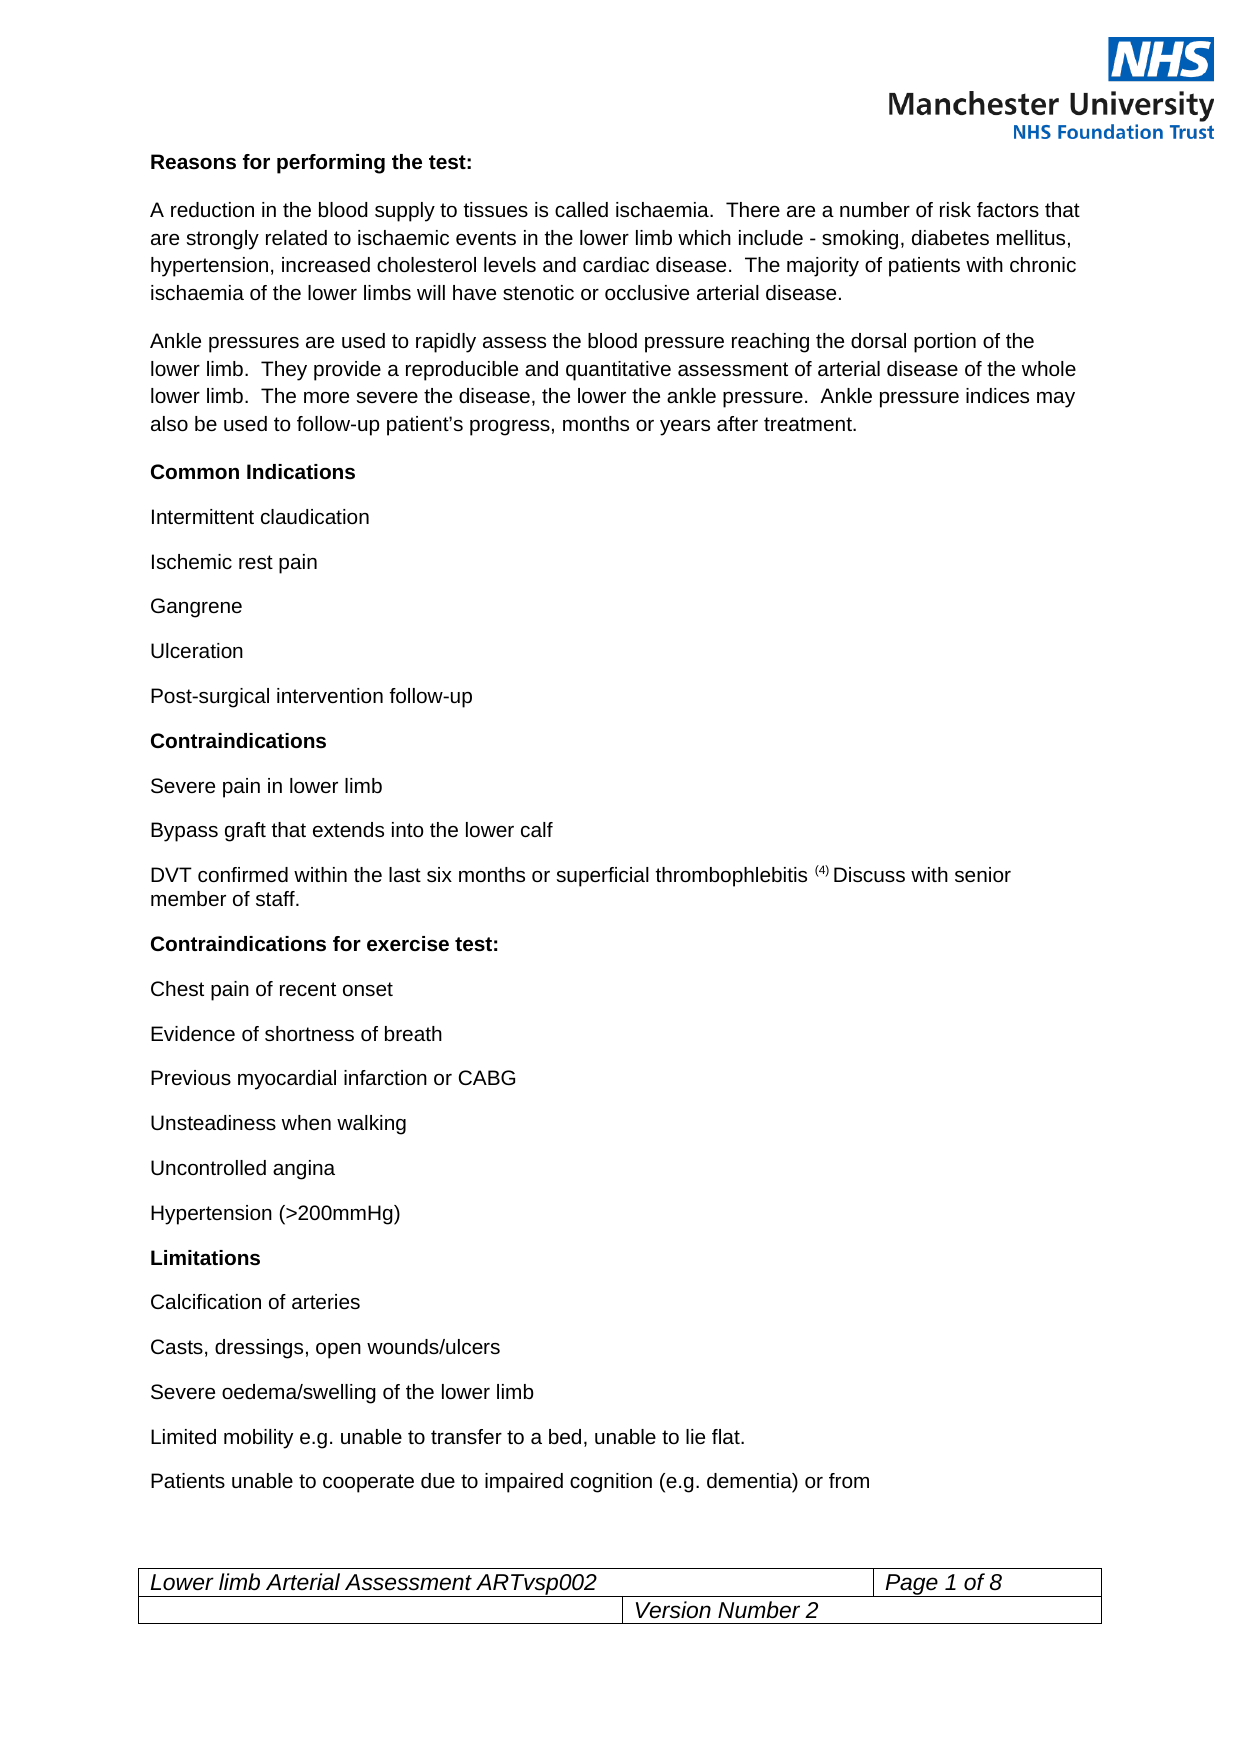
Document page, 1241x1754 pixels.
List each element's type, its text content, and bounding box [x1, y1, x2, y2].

text Ischemic rest pain [150, 549, 1090, 573]
text Limitations [150, 1245, 1090, 1269]
text Contraindications for exercise test: [150, 932, 1090, 956]
text Ankle pressures are used to rapidly assess the blood pressure reaching the dorsal portion of the lower limb. They provide a reproducible and quantitative assessment of arterial disease of the whole lower limb. The more severe the disease, the lower the ankle pressure. Ankle pressure indices may also be used to follow-up patient’s progress, months or years after treatment. [150, 329, 1090, 436]
text Uncontrolled angina [150, 1156, 1090, 1180]
picture [889, 37, 1214, 139]
text Bypass graft that extends into the lower calf [150, 818, 1090, 842]
text Contraindications [150, 729, 1090, 753]
text Calcification of arteries [150, 1290, 1090, 1314]
text Unsteadiness when walking [150, 1111, 1090, 1135]
text Severe oedema/swelling of the lower limb [150, 1380, 1090, 1404]
text Casts, dressings, open wounds/ulcers [150, 1335, 1090, 1359]
text Patients unable to cooperate due to impaired cognition (e.g. dementia) or from [150, 1469, 1090, 1493]
text Evidence of shortness of breath [150, 1021, 1090, 1045]
text Chest pain of recent onset [150, 977, 1090, 1001]
text Ulceration [150, 639, 1090, 663]
text DVT confirmed within the last six months or superficial thrombophlebitis (4) Discuss with senior member of staff. [150, 863, 1090, 911]
text Common Indications [150, 460, 1090, 484]
text Severe pain in lower limb [150, 773, 1090, 797]
text Hypertension (>200mmHg) [150, 1201, 1090, 1224]
text Post-surgical intervention follow-up [150, 684, 1090, 708]
text A reduction in the blood supply to tissues is called ischaemia. There are a number of risk factors that are strongly related to ischaemic events in the lower limb which include - smoking, diabetes mellitus, hypertension, increased cholesterol levels and cardiac disease. The majority of patients with chronic ischaemia of the lower limbs will have stenotic or occlusive arterial disease. [150, 198, 1090, 305]
text Intermittent claudication [150, 505, 1090, 529]
text Reasons for performing the test: [150, 150, 1090, 174]
text Limited mobility e.g. unable to transfer to a bed, unable to lie flat. [150, 1424, 1090, 1448]
text Previous myocardial infarction or CABG [150, 1066, 1090, 1090]
text Gangrene [150, 594, 1090, 618]
